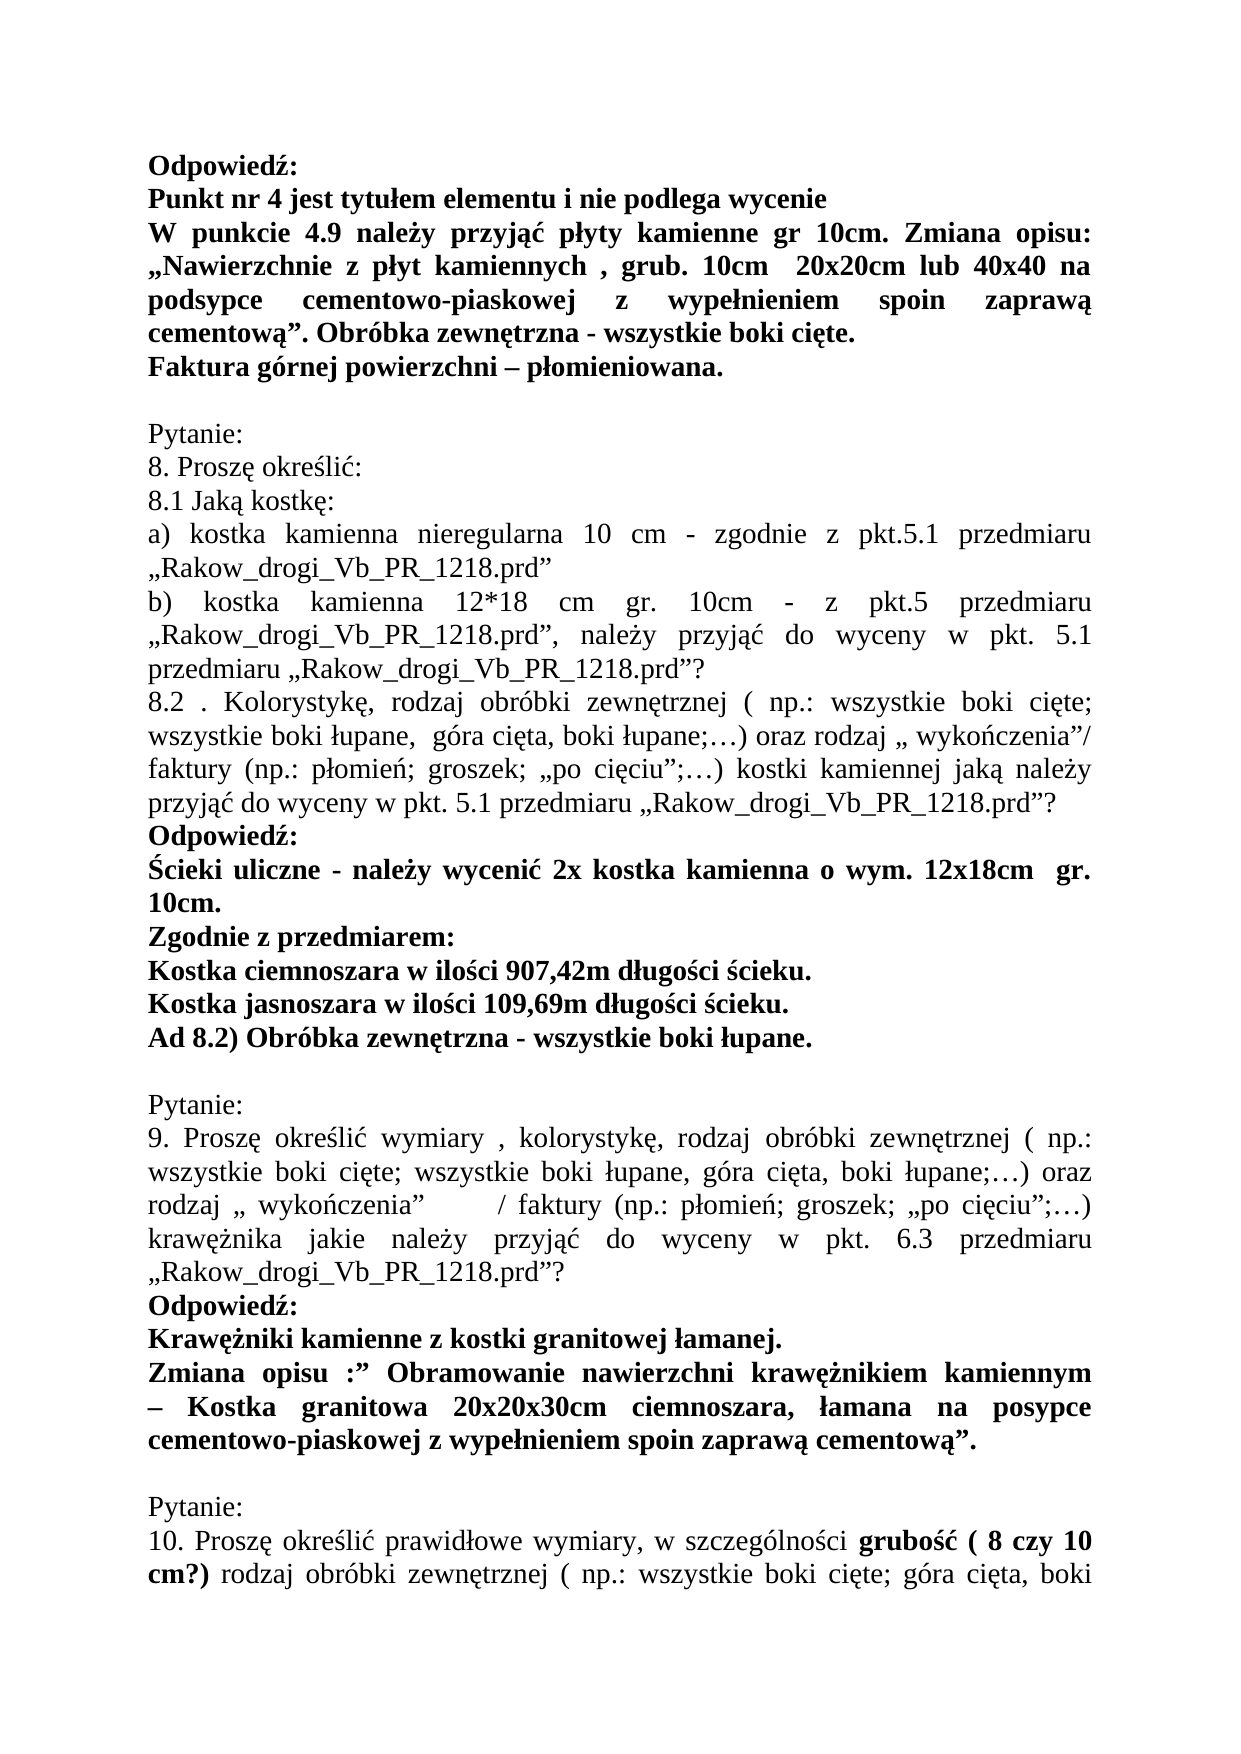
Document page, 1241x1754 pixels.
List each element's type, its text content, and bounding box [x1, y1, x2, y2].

text Pytanie: [148, 416, 1093, 449]
text Zmiana opisu :” Obramowanie nawierzchni krawężnikiem kamiennym – Kostka granitowa 20x20x30cm ciemnoszara, łamana na posypce cementowo-piaskowej z wypełnieniem spoin zaprawą cementową”. [148, 1355, 1093, 1456]
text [148, 1523, 1093, 1590]
text a) kostka kamienna nieregularna 10 cm - zgodnie z pkt.5.1 przedmiaru „Rakow_drogi_Vb_PR_1218.prd” [148, 517, 1093, 584]
text 8.1 Jaką kostkę: [148, 483, 1093, 517]
text Pytanie: [148, 1087, 1093, 1120]
text b) kostka kamienna 12*18 cm gr. 10cm - z pkt.5 przedmiaru „Rakow_drogi_Vb_PR_1218.prd”, należy przyjąć do wyceny w pkt. 5.1 przedmiaru „Rakow_drogi_Vb_PR_1218.prd”? [148, 584, 1093, 684]
text Odpowiedź: [148, 148, 1093, 181]
text 8.2 . Kolorystykę, rodzaj obróbki zewnętrznej ( np.: wszystkie boki cięte; wszystkie boki łupane, góra cięta, boki łupane;…) oraz rodzaj „ wykończenia”/ faktury (np.: płomień; groszek; „po cięciu”;…) kostki kamiennej jaką należy przyjąć do wyceny w pkt. 5.1 przedmiaru „Rakow_drogi_Vb_PR_1218.prd”? [148, 684, 1093, 818]
text Pytanie: [148, 1489, 1093, 1523]
text Odpowiedź: [148, 818, 1093, 852]
text Faktura górnej powierzchni – płomieniowana. [148, 349, 1093, 382]
text Krawężniki kamienne z kostki granitowej łamanej. [148, 1322, 1093, 1355]
text 9. Proszę określić wymiary , kolorystykę, rodzaj obróbki zewnętrznej ( np.: wszystkie boki cięte; wszystkie boki łupane, góra cięta, boki łupane;…) oraz rodzaj „ wykończenia” / faktury (np.: płomień; groszek; „po cięciu”;…) krawężnika jakie należy przyjąć do wyceny w pkt. 6.3 przedmiaru „Rakow_drogi_Vb_PR_1218.prd”? [148, 1120, 1093, 1288]
text W punkcie 4.9 należy przyjąć płyty kamienne gr 10cm. Zmiana opisu: „Nawierzchnie z płyt kamiennych , grub. 10cm 20x20cm lub 40x40 na podsypce cementowo-piaskowej z wypełnieniem spoin zaprawą cementową”. Obróbka zewnętrzna - wszystkie boki cięte. [148, 215, 1093, 349]
text Punkt nr 4 jest tytułem elementu i nie podlega wycenie [148, 181, 1093, 215]
text Ad 8.2) Obróbka zewnętrzna - wszystkie boki łupane. [148, 1020, 1093, 1053]
text Kostka jasnoszara w ilości 109,69m długości ścieku. [148, 986, 1093, 1020]
text Odpowiedź: [148, 1288, 1093, 1322]
text Kostka ciemnoszara w ilości 907,42m długości ścieku. [148, 953, 1093, 986]
text Zgodnie z przedmiarem: [148, 919, 1093, 953]
text Ścieki uliczne - należy wycenić 2x kostka kamienna o wym. 12x18cm gr. 10cm. [148, 852, 1093, 919]
text 8. Proszę określić: [148, 449, 1093, 483]
